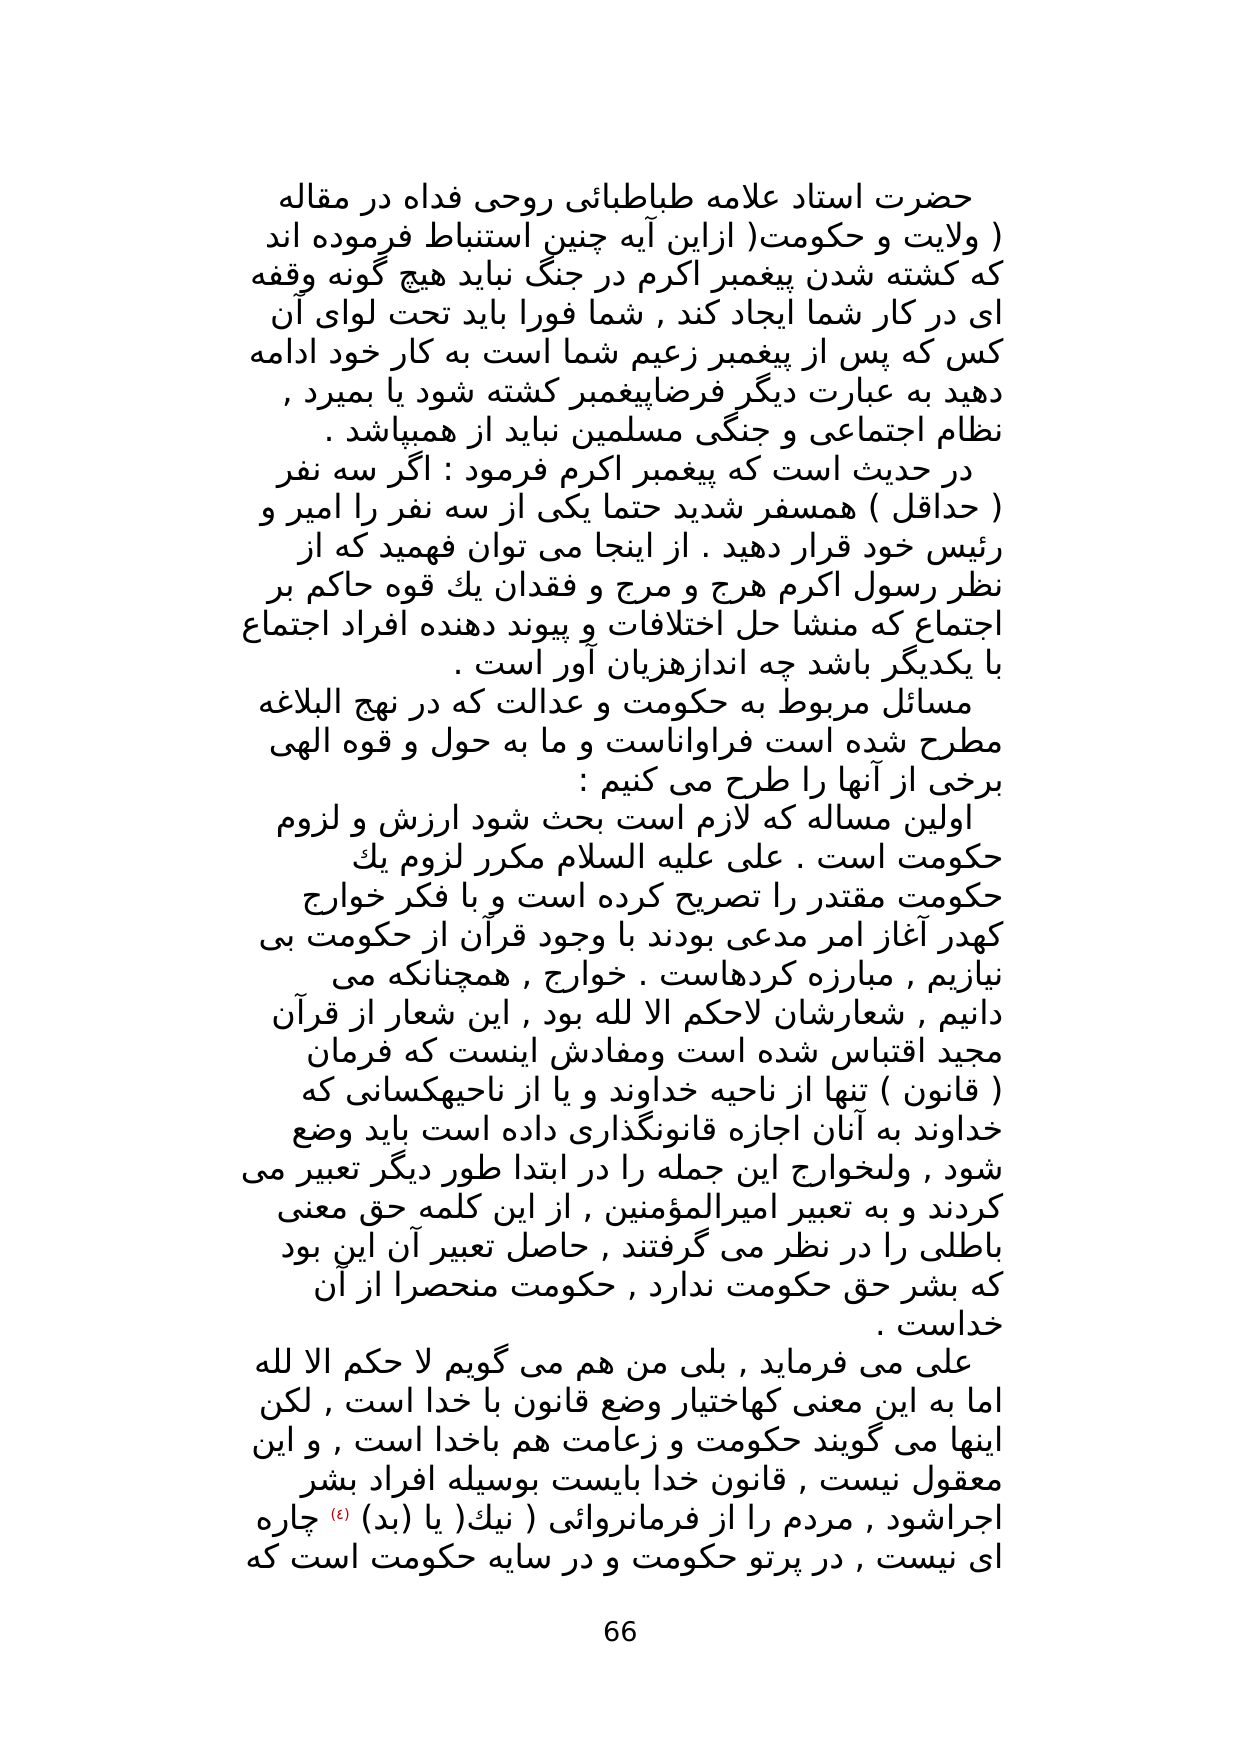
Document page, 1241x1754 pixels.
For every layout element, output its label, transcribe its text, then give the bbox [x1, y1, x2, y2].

text اولين مساله كه لازم است بحث شود ارزش و لزوم حكومت است . على عليه السلام مكرر لزوم يك حكومت مقتدر را تصريح كرده است و با فكر خوارج كهدر آغاز امر مدعى بودند با وجود قرآن از حكومت بى نيازيم , مبارزه كردهاست . خوارج , همچنانكه مى دانيم , شعارشان لاحكم الا لله بود , اين شعار از قرآن مجيد اقتباس شده است ومفادش اينست كه فرمان ( قانون ) تنها از ناحيه خداوند و يا از ناحيهكسانى كه خداوند به آنان اجازه قانونگذارى داده است بايد وضع شود , ولىخوارج اين جمله را در ابتدا طور ديگر تعبير مى كردند و به تعبير اميرالمؤمنين , از اين كلمه حق معنى باطلى را در نظر مى گرفتند , حاصل تعبير آن اين بود كه بشر حق حكومت ندارد , حكومت منحصرا از آن خداست . [236, 799, 1004, 1343]
text حضرت استاد علامه طباطبائى روحى فداه در مقاله ( ولايت و حكومت( ازاين آيه چنين استنباط فرموده اند كه كشته شدن پيغمبر اكرم در جنگ نبايد هيچ گونه وقفه اى در كار شما ايجاد كند , شما فورا بايد تحت لواى آن كس كه پس از پيغمبر زعيم شما است به كار خود ادامه دهيد به عبارت ديگر فرضاپيغمبر كشته شود يا بميرد , نظام اجتماعى و جنگى مسلمين نبايد از همبپاشد . [236, 177, 1004, 449]
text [236, 1343, 1004, 1576]
text مسائل مربوط به حكومت و عدالت كه در نهج البلاغه مطرح شده است فراواناست و ما به حول و قوه الهى برخى از آنها را طرح مى كنيم : [236, 682, 1004, 799]
text در حديث است كه پيغمبر اكرم فرمود : اگر سه نفر ( حداقل ) همسفر شديد حتما يكى از سه نفر را امير و رئيس خود قرار دهيد . از اينجا مى توان فهميد كه از نظر رسول اكرم هرج و مرج و فقدان يك قوه حاكم بر اجتماع كه منشا حل اختلافات و پيوند دهنده افراد اجتماع با يكديگر باشد چه اندازهزيان آور است . [236, 449, 1004, 682]
